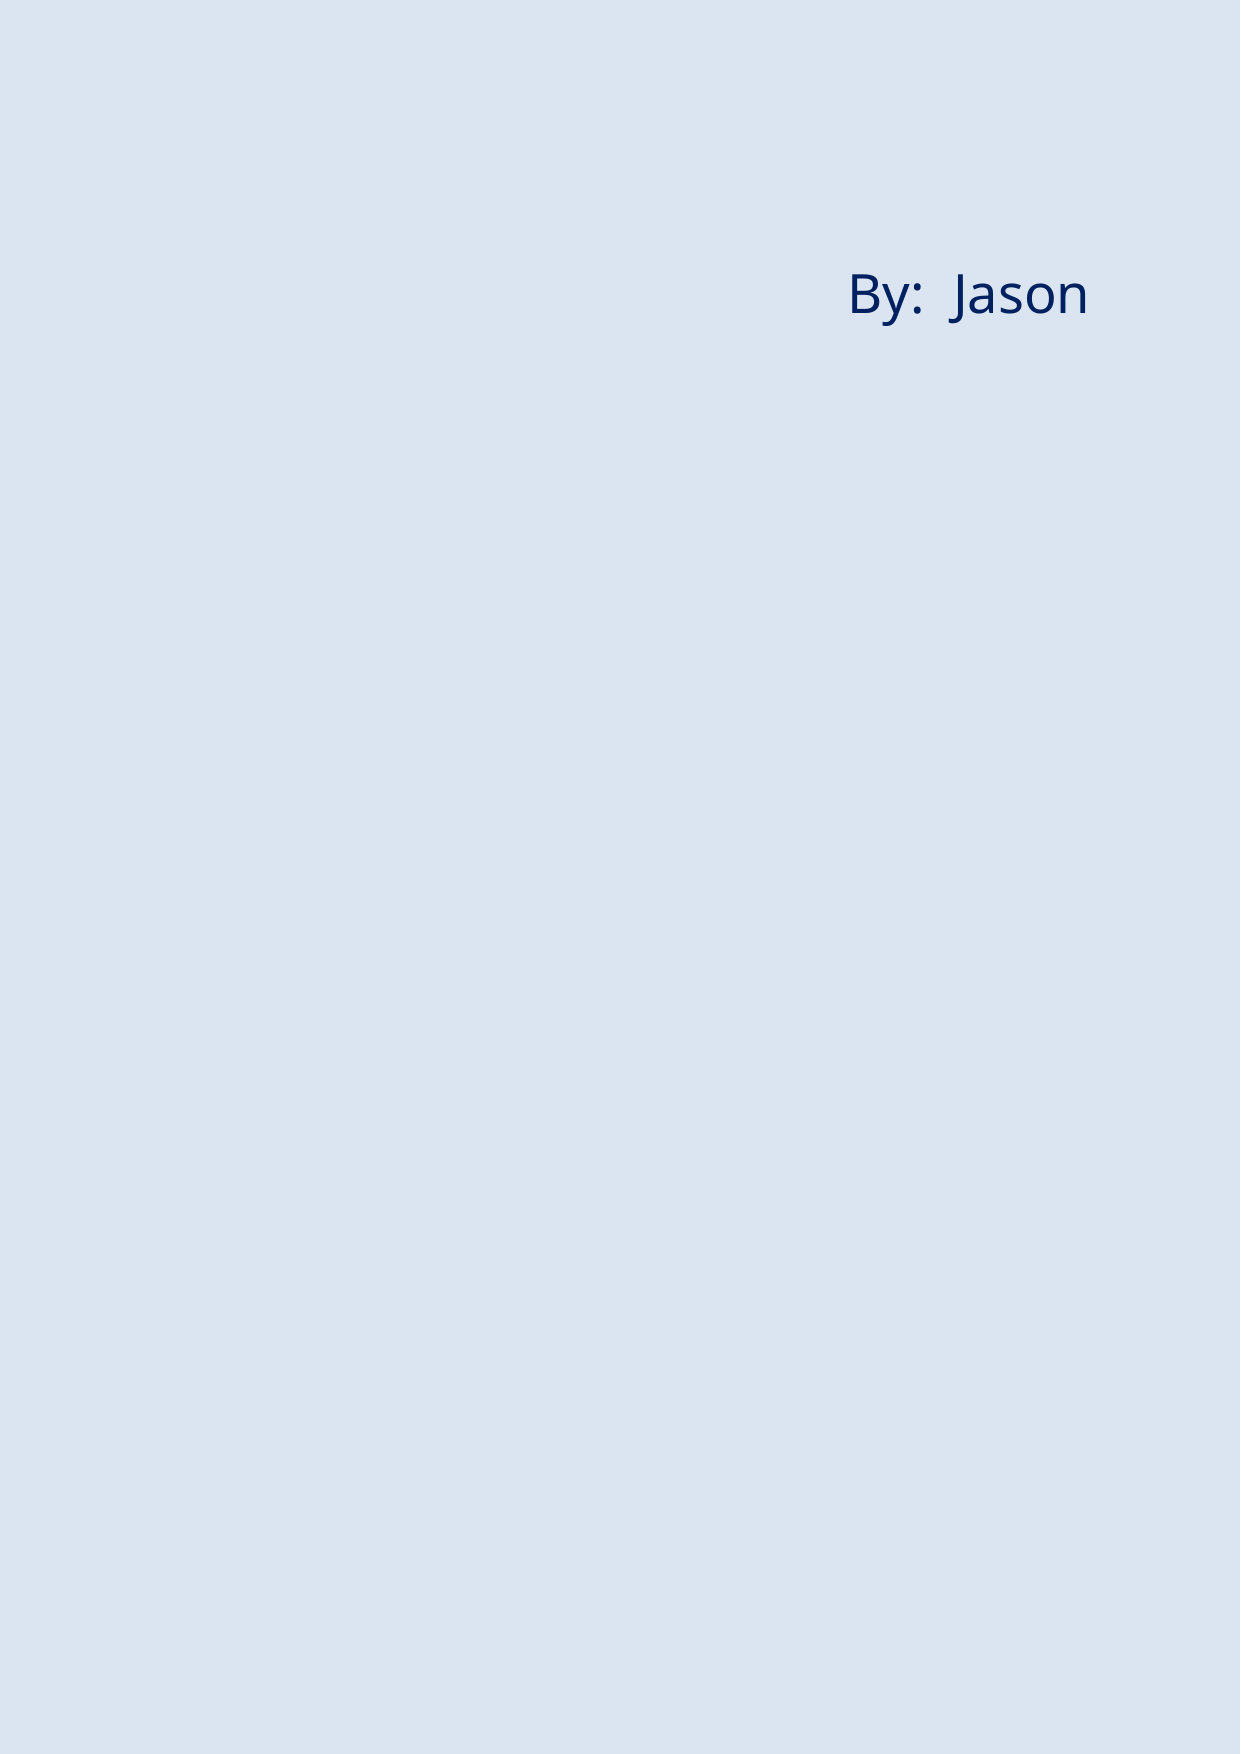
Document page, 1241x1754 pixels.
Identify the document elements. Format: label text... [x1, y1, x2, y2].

text By: Jason [150, 256, 1090, 329]
